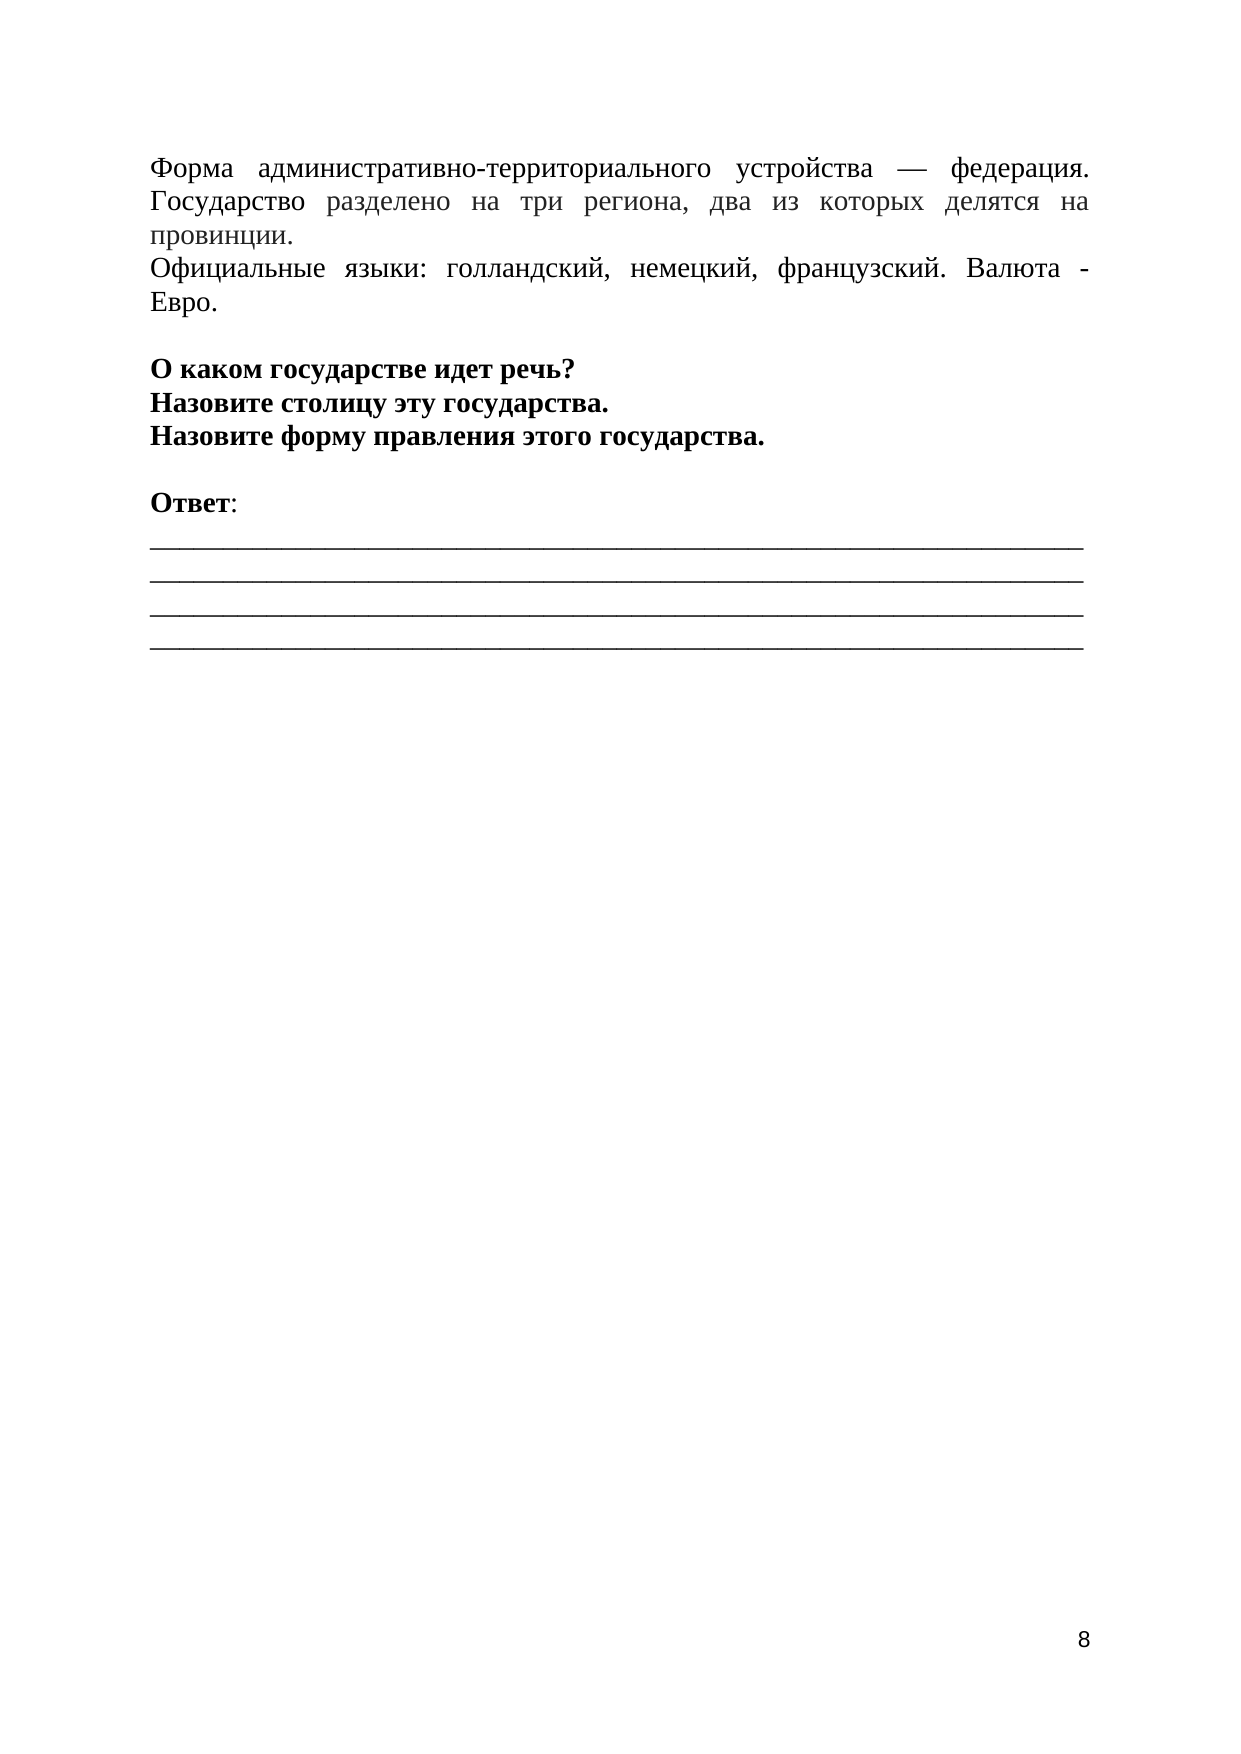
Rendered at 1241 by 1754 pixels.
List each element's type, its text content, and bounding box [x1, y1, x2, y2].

text О каком государстве идет речь? [150, 351, 1090, 385]
text Назовите столицу эту государства. [150, 385, 1090, 418]
text Ответ: ________________________________________________________________________________________________________________________________________________________________________________________________________________________________________________________________ [150, 485, 1090, 653]
text Назовите форму правления этого государства. [150, 418, 1090, 452]
text Форма административно-территориального устройства — федерация. Государство разделено на три региона, два из которых делятся на провинции. [150, 150, 1090, 251]
text Официальные языки: голландский, немецкий, французский. Валюта - Евро. [150, 251, 1090, 318]
